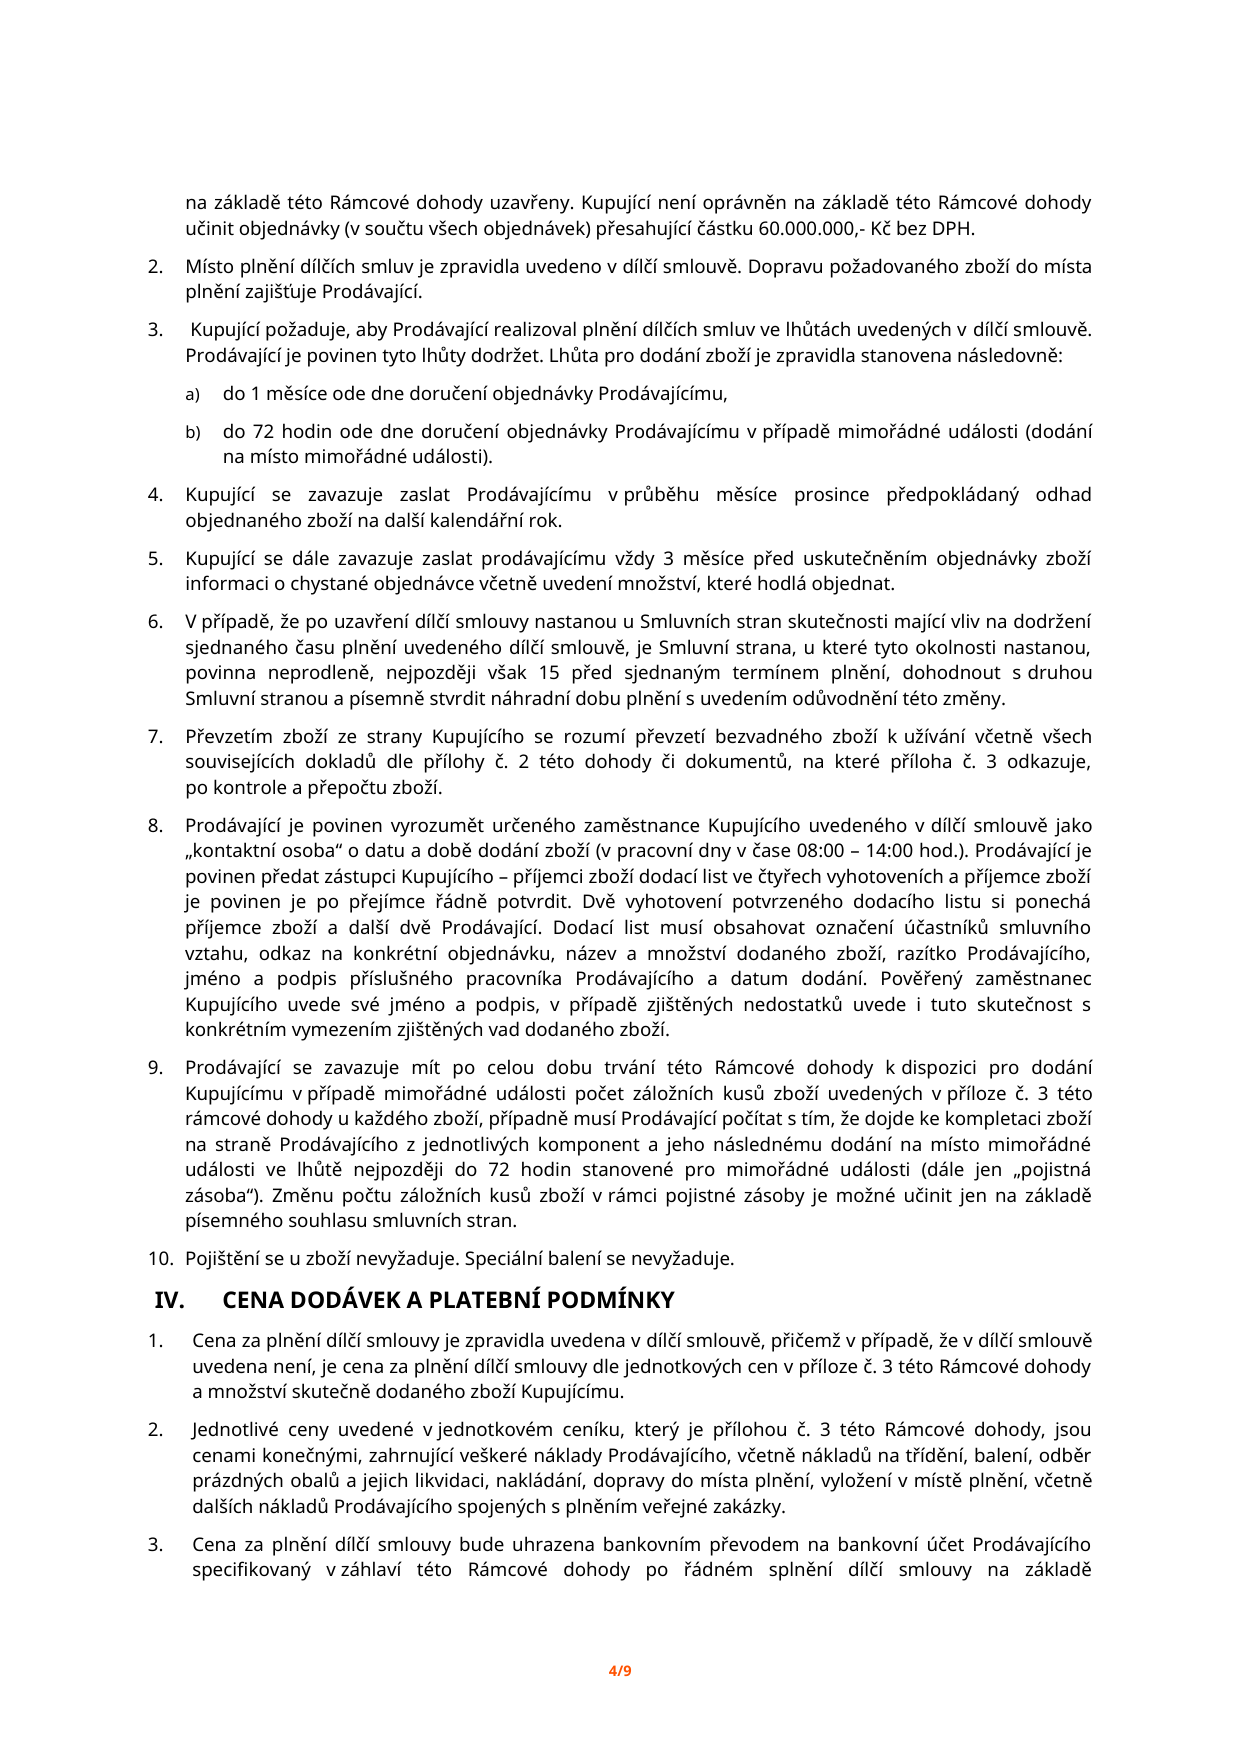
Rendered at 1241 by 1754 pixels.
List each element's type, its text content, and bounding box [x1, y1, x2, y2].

list do 1 měsíce ode dne doručení objednávky Prodávajícímu, [185, 380, 1093, 406]
list CENA DODÁVEK A PLATEBNÍ PODMÍNKY [185, 1284, 1093, 1315]
subtitle Cena za plnění dílčí smlouvy je zpravidla uvedena v dílčí smlouvě, přičemž v případě, že v dílčí smlouvě uvedena není, je cena za plnění dílčí smlouvy dle jednotkových cen v příloze č. 3 této Rámcové dohody a množství skutečně dodaného zboží Kupujícímu. [148, 1327, 1093, 1404]
list Jednotlivé ceny uvedené v jednotkovém ceníku, který je přílohou č. 3 této Rámcové dohody, jsou cenami konečnými, zahrnující veškeré náklady Prodávajícího, včetně nákladů na třídění, balení, odběr prázdných obalů a jejich likvidaci, nakládání, dopravy do místa plnění, vyložení v místě plnění, včetně dalších nákladů Prodávajícího spojených s plněním veřejné zakázky. [148, 1416, 1093, 1518]
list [148, 1531, 1093, 1582]
list Místo plnění dílčích smluv je zpravidla uvedeno v dílčí smlouvě. Dopravu požadovaného zboží do místa plnění zajišťuje Prodávající. [148, 253, 1093, 304]
list Kupující požaduje, aby Prodávající realizoval plnění dílčích smluv ve lhůtách uvedených v dílčí smlouvě. Prodávající je povinen tyto lhůty dodržet. Lhůta pro dodání zboží je zpravidla stanovena následovně: [148, 316, 1093, 367]
list Kupující se zavazuje zaslat Prodávajícímu v průběhu měsíce prosince předpokládaný odhad objednaného zboží na další kalendářní rok. [148, 482, 1093, 533]
list Převzetím zboží ze strany Kupujícího se rozumí převzetí bezvadného zboží k užívání včetně všech souvisejících dokladů dle přílohy č. 2 této dohody či dokumentů, na které příloha č. 3 odkazuje, po kontrole a přepočtu zboží. [148, 723, 1093, 800]
subtitle Pojištění se u zboží nevyžaduje. Speciální balení se nevyžaduje. [148, 1246, 1093, 1271]
subtitle Prodávající se zavazuje mít po celou dobu trvání této Rámcové dohody k dispozici pro dodání Kupujícímu v případě mimořádné události počet záložních kusů zboží uvedených v příloze č. 3 této rámcové dohody u každého zboží, případně musí Prodávající počítat s tím, že dojde ke kompletaci zboží na straně Prodávajícího z jednotlivých komponent a jeho následnému dodání na místo mimořádné události ve lhůtě nejpozději do 72 hodin stanovené pro mimořádné události (dále jen „pojistná zásoba“). Změnu počtu záložních kusů zboží v rámci pojistné zásoby je možné učinit jen na základě písemného souhlasu smluvních stran. [148, 1054, 1093, 1233]
list Kupující se dále zavazuje zaslat prodávajícímu vždy 3 měsíce před uskutečněním objednávky zboží informaci o chystané objednávce včetně uvedení množství, které hodlá objednat. [148, 545, 1093, 596]
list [148, 189, 1093, 240]
subtitle Prodávající je povinen vyrozumět určeného zaměstnance Kupujícího uvedeného v dílčí smlouvě jako „kontaktní osoba“ o datu a době dodání zboží (v pracovní dny v čase 08:00 – 14:00 hod.). Prodávající je povinen předat zástupci Kupujícího – příjemci zboží dodací list ve čtyřech vyhotoveních a příjemce zboží je povinen je po přejímce řádně potvrdit. Dvě vyhotovení potvrzeného dodacího listu si ponechá příjemce zboží a další dvě Prodávající. Dodací list musí obsahovat označení účastníků smluvního vztahu, odkaz na konkrétní objednávku, název a množství dodaného zboží, razítko Prodávajícího, jméno a podpis příslušného pracovníka Prodávajícího a datum dodání. Pověřený zaměstnanec Kupujícího uvede své jméno a podpis, v případě zjištěných nedostatků uvede i tuto skutečnost s konkrétním vymezením zjištěných vad dodaného zboží. [148, 812, 1093, 1042]
list V případě, že po uzavření dílčí smlouvy nastanou u Smluvních stran skutečnosti mající vliv na dodržení sjednaného času plnění uvedeného dílčí smlouvě, je Smluvní strana, u které tyto okolnosti nastanou, povinna neprodleně, nejpozději však 15 před sjednaným termínem plnění, dohodnout s druhou Smluvní stranou a písemně stvrdit náhradní dobu plnění s uvedením odůvodnění této změny. [148, 609, 1093, 711]
list do 72 hodin ode dne doručení objednávky Prodávajícímu v případě mimořádné události (dodání na místo mimořádné události). [185, 418, 1093, 469]
